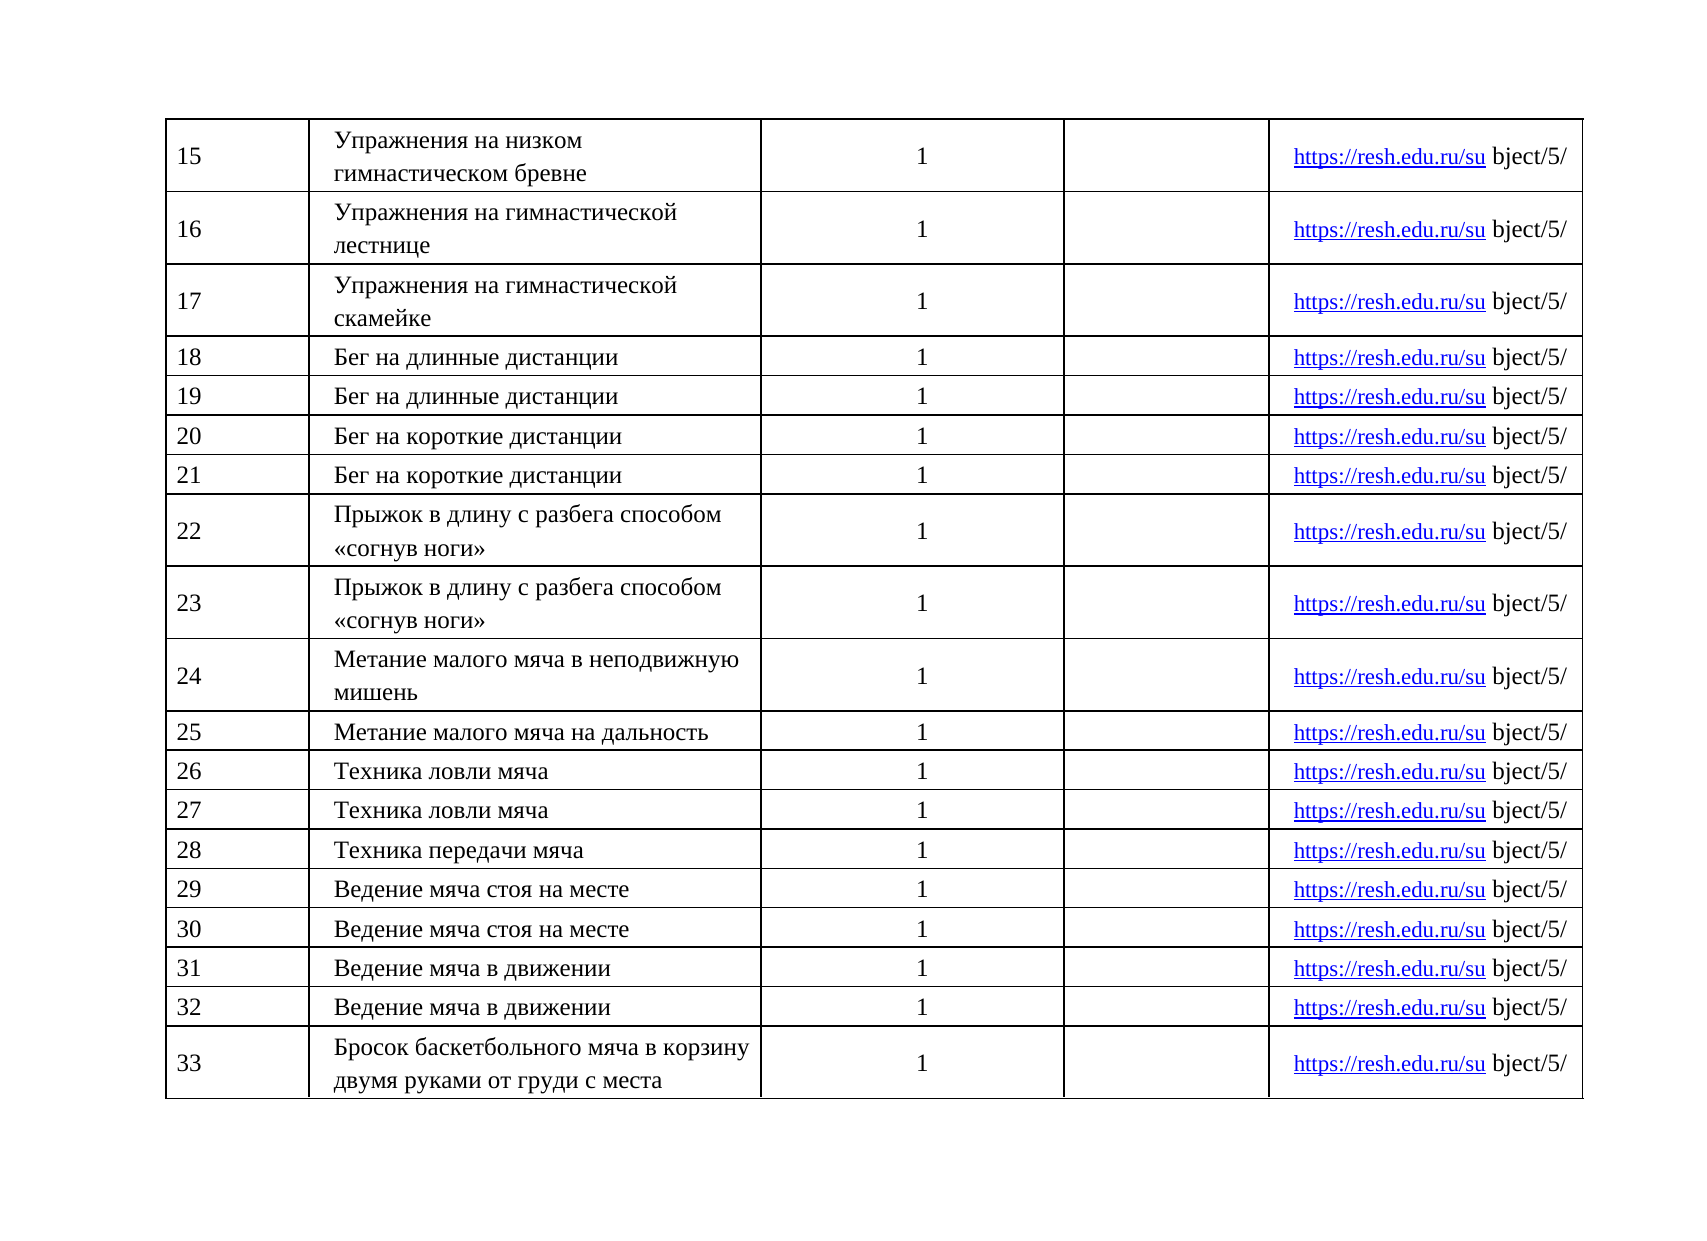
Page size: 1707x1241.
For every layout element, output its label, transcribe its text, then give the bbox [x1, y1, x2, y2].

table_cell 1 [762, 751, 1063, 789]
table_cell 1 [762, 337, 1063, 375]
table_cell 19 [167, 376, 308, 414]
table_cell https://resh.edu.ru/su bject/5/ [1270, 265, 1582, 335]
table_cell Метание малого мяча на дальность [310, 712, 760, 749]
table_cell Прыжок в длину с разбега способом «согнув ноги» [310, 567, 760, 638]
table_cell 15 [167, 120, 308, 191]
table_cell 1 [762, 455, 1063, 493]
table_cell [1065, 567, 1268, 638]
table_cell 1 [762, 192, 1063, 263]
table_cell 30 [167, 908, 308, 946]
table_cell https://resh.edu.ru/su bject/5/ [1270, 416, 1582, 453]
table_cell 1 [762, 1027, 1063, 1097]
table_cell [1065, 495, 1268, 565]
table_cell 1 [762, 495, 1063, 565]
table_cell [1065, 948, 1268, 986]
table_cell https://resh.edu.ru/su bject/5/ [1270, 639, 1582, 710]
table_cell [1065, 265, 1268, 335]
table_cell 1 [762, 120, 1063, 191]
table_cell 29 [167, 869, 308, 907]
table_cell 1 [762, 987, 1063, 1025]
table_cell [1065, 987, 1268, 1025]
table_cell https://resh.edu.ru/su bject/5/ [1270, 790, 1582, 828]
table_cell https://resh.edu.ru/su bject/5/ [1270, 751, 1582, 789]
table_cell 27 [167, 790, 308, 828]
table_cell Бег на короткие дистанции [310, 455, 760, 493]
table_cell 1 [762, 948, 1063, 986]
table_cell 31 [167, 948, 308, 986]
table_cell Ведение мяча в движении [310, 948, 760, 986]
table_cell https://resh.edu.ru/su bject/5/ [1270, 192, 1582, 263]
table_cell Метание малого мяча в неподвижную мишень [310, 639, 760, 710]
table_cell Бег на короткие дистанции [310, 416, 760, 453]
table_cell 33 [167, 1027, 308, 1097]
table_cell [1270, 120, 1582, 191]
table_cell 1 [762, 830, 1063, 867]
table_cell [1065, 1027, 1268, 1097]
table_cell 16 [167, 192, 308, 263]
table_cell [1065, 192, 1268, 263]
table_cell 24 [167, 639, 308, 710]
table_cell 1 [762, 712, 1063, 749]
table_cell [1065, 120, 1268, 191]
table_cell 25 [167, 712, 308, 749]
table_cell https://resh.edu.ru/su bject/5/ [1270, 567, 1582, 638]
table_cell https://resh.edu.ru/su bject/5/ [1270, 712, 1582, 749]
table_cell 1 [762, 265, 1063, 335]
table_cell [1270, 1027, 1582, 1097]
table_cell [1065, 830, 1268, 867]
table_cell [1065, 712, 1268, 749]
table_cell https://resh.edu.ru/su bject/5/ [1270, 376, 1582, 414]
table_cell Бег на длинные дистанции [310, 376, 760, 414]
table_cell 17 [167, 265, 308, 335]
table_cell https://resh.edu.ru/su bject/5/ [1270, 948, 1582, 986]
table_cell 20 [167, 416, 308, 453]
table_cell [1065, 337, 1268, 375]
table_cell Упражнения на гимнастической скамейке [310, 265, 760, 335]
table_cell 23 [167, 567, 308, 638]
table_cell 32 [167, 987, 308, 1025]
table_cell 28 [167, 830, 308, 867]
table_cell Ведение мяча стоя на месте [310, 908, 760, 946]
table_cell 21 [167, 455, 308, 493]
table_cell 1 [762, 790, 1063, 828]
table_cell Прыжок в длину с разбега способом «согнув ноги» [310, 495, 760, 565]
table_cell https://resh.edu.ru/su bject/5/ [1270, 987, 1582, 1025]
table_cell Техника передачи мяча [310, 830, 760, 867]
table_cell Техника ловли мяча [310, 751, 760, 789]
table_cell https://resh.edu.ru/su bject/5/ [1270, 495, 1582, 565]
table_cell [1065, 455, 1268, 493]
table_cell Ведение мяча стоя на месте [310, 869, 760, 907]
table_cell [1065, 908, 1268, 946]
table_cell https://resh.edu.ru/su bject/5/ [1270, 869, 1582, 907]
table_cell https://resh.edu.ru/su bject/5/ [1270, 337, 1582, 375]
table_cell 1 [762, 869, 1063, 907]
table_cell https://resh.edu.ru/su bject/5/ [1270, 908, 1582, 946]
table_cell [1065, 639, 1268, 710]
table_cell 1 [762, 567, 1063, 638]
table_cell [1065, 790, 1268, 828]
table_cell [1065, 416, 1268, 453]
table_cell 26 [167, 751, 308, 789]
table_cell 22 [167, 495, 308, 565]
table_cell 1 [762, 376, 1063, 414]
table_cell 1 [762, 416, 1063, 453]
table_cell 1 [762, 908, 1063, 946]
table_cell Ведение мяча в движении [310, 987, 760, 1025]
table_cell 18 [167, 337, 308, 375]
table_cell https://resh.edu.ru/su bject/5/ [1270, 455, 1582, 493]
table_cell Упражнения на низком гимнастическом бревне [310, 120, 760, 191]
table_cell 1 [762, 639, 1063, 710]
table_cell Упражнения на гимнастической лестнице [310, 192, 760, 263]
table_cell Техника ловли мяча [310, 790, 760, 828]
table_cell [1065, 751, 1268, 789]
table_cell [310, 1027, 760, 1097]
table_cell [1065, 376, 1268, 414]
table_cell https://resh.edu.ru/su bject/5/ [1270, 830, 1582, 867]
table_cell Бег на длинные дистанции [310, 337, 760, 375]
table_cell [1065, 869, 1268, 907]
